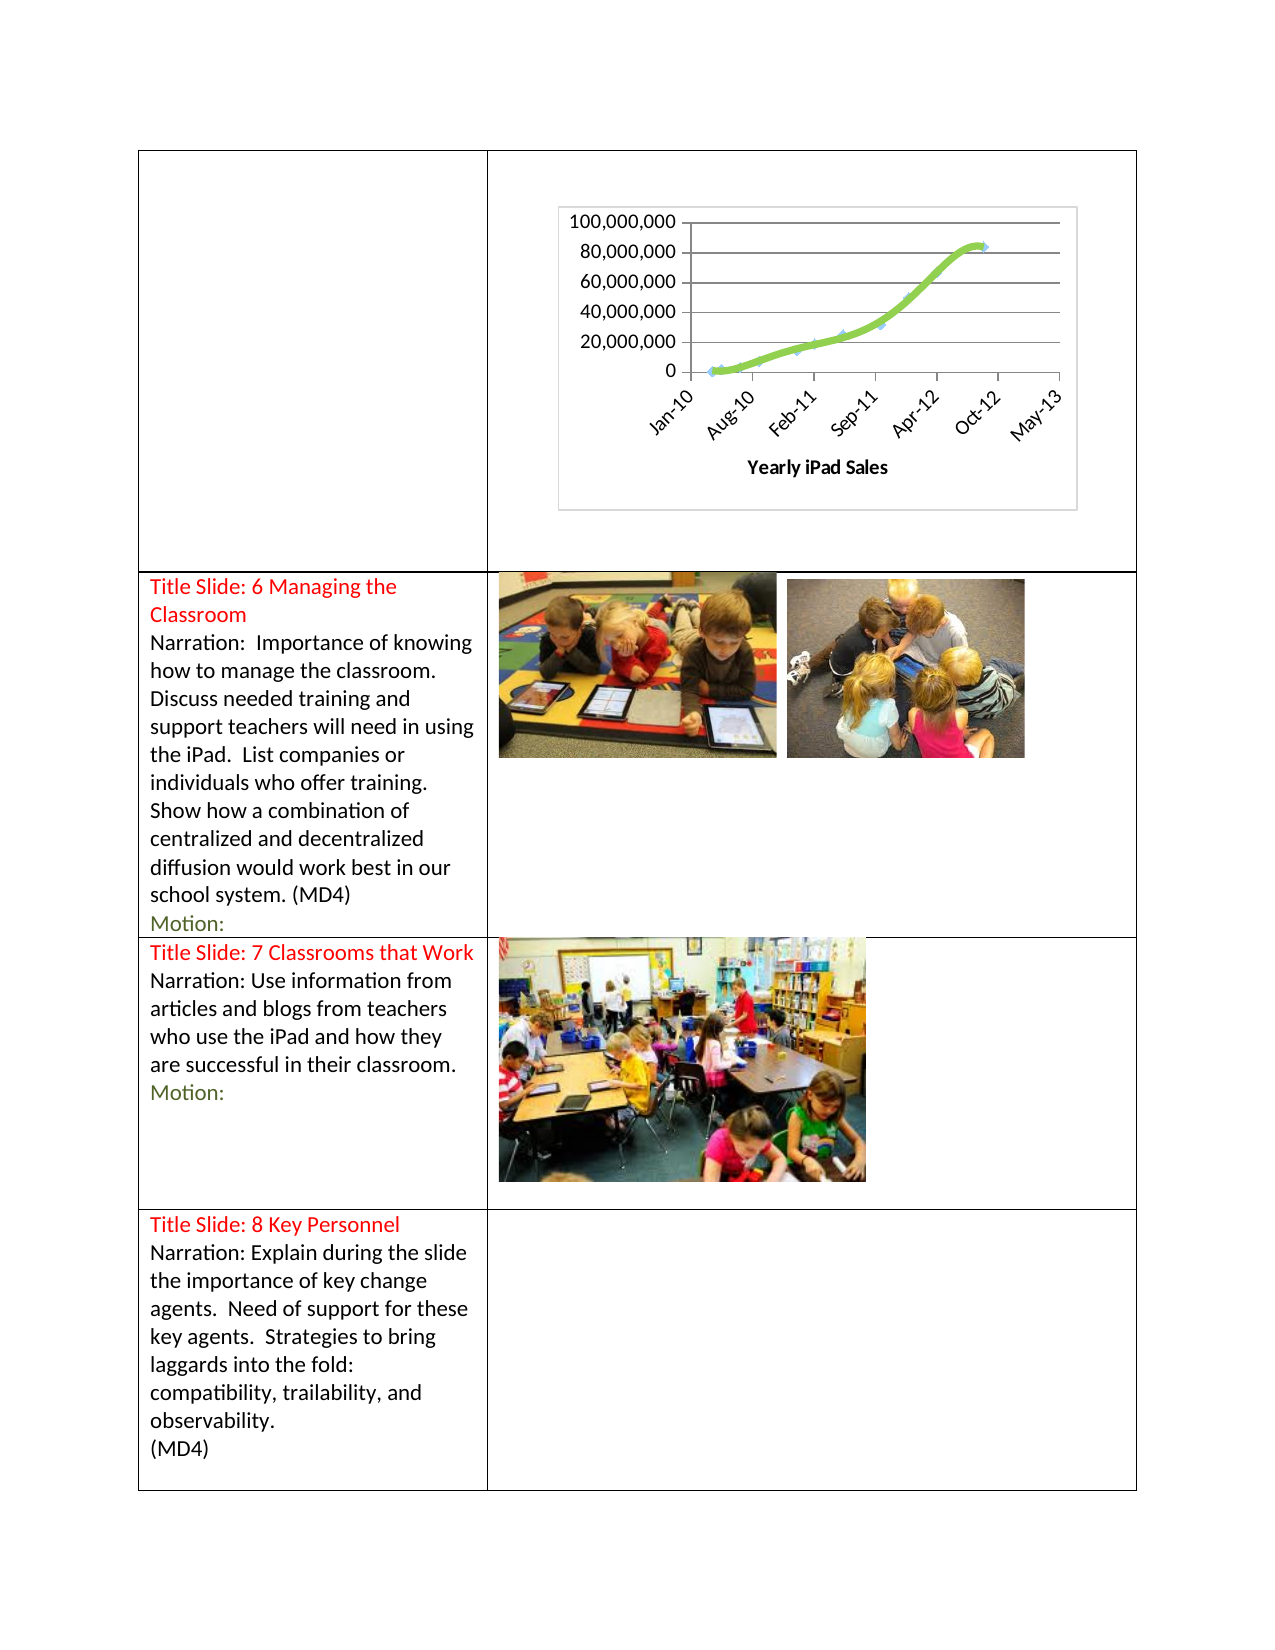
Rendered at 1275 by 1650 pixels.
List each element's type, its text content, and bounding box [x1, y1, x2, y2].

table_cell Title Slide: 6 Managing the Classroom Narration: Importance of knowing how to manage the classroom. Discuss needed training and support teachers will need in using the iPad. List companies or individuals who offer training. Show how a combination of centralized and decentralized diffusion would work best in our school system. (MD4) Motion: [139, 573, 487, 937]
picture [498, 937, 866, 1182]
picture [498, 572, 777, 758]
table_cell Title Slide: 7 Classrooms that Work Narration: Use information from articles and blogs from teachers who use the iPad and how they are successful in their classroom. Motion: [139, 938, 487, 1209]
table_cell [139, 151, 487, 571]
table_cell [488, 1210, 1136, 1490]
picture [787, 579, 1025, 758]
table_cell [488, 151, 1136, 571]
table_cell [488, 573, 1136, 937]
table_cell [139, 1210, 487, 1490]
table_cell [488, 938, 1136, 1209]
